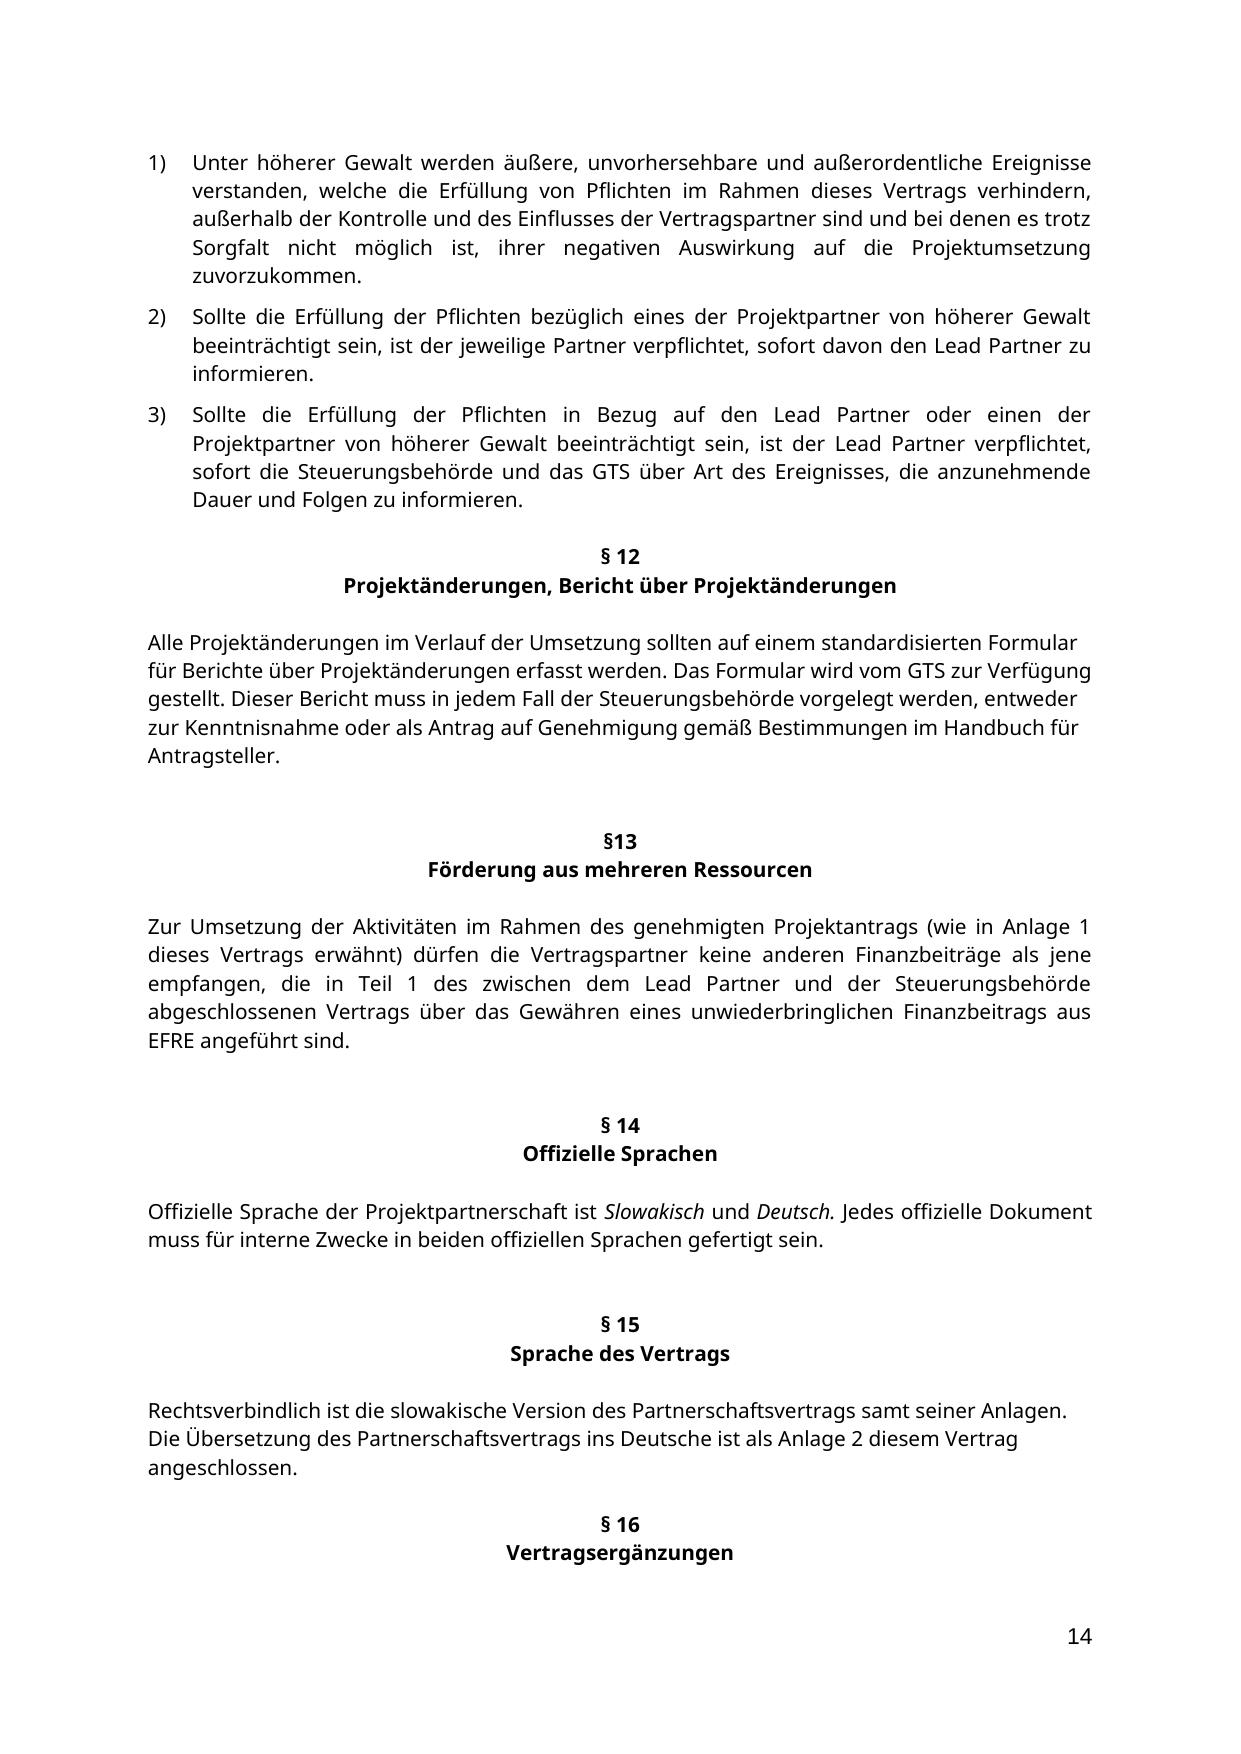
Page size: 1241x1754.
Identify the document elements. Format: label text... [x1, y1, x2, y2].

text Alle Projektänderungen im Verlauf der Umsetzung sollten auf einem standardisierten Formular für Berichte über Projektänderungen erfasst werden. Das Formular wird vom GTS zur Verfügung gestellt. Dieser Bericht muss in jedem Fall der Steuerungsbehörde vorgelegt werden, entweder zur Kenntnisnahme oder als Antrag auf Genehmigung gemäß Bestimmungen im Handbuch für Antragsteller. [148, 628, 1092, 770]
text §13 [148, 827, 1092, 855]
text § 12 [148, 542, 1092, 571]
text Offizielle Sprachen [148, 1139, 1092, 1168]
list Sollte die Erfüllung der Pflichten in Bezug auf den Lead Partner oder einen der Projektpartner von höherer Gewalt beeinträchtigt sein, ist der Lead Partner verpflichtet, sofort die Steuerungsbehörde und das GTS über Art des Ereignisses, die anzunehmende Dauer und Folgen zu informieren. [148, 400, 1092, 514]
text Vertragsergänzungen [148, 1538, 1092, 1567]
text Offizielle Sprache der Projektpartnerschaft ist Slowakisch und Deutsch. Jedes offizielle Dokument muss für interne Zwecke in beiden offiziellen Sprachen gefertigt sein. [148, 1197, 1092, 1254]
text § 16 [148, 1510, 1092, 1538]
text Zur Umsetzung der Aktivitäten im Rahmen des genehmigten Projektantrags (wie in Anlage 1 dieses Vertrags erwähnt) dürfen die Vertragspartner keine anderen Finanzbeiträge als jene empfangen, die in Teil 1 des zwischen dem Lead Partner und der Steuerungsbehörde abgeschlossenen Vertrags über das Gewähren eines unwiederbringlichen Finanzbeitrags aus EFRE angeführt sind. [148, 912, 1092, 1054]
text Sprache des Vertrags [148, 1339, 1092, 1367]
list Unter höherer Gewalt werden äußere, unvorhersehbare und außerordentliche Ereignisse verstanden, welche die Erfüllung von Pflichten im Rahmen dieses Vertrags verhindern, außerhalb der Kontrolle und des Einflusses der Vertragspartner sind und bei denen es trotz Sorgfalt nicht möglich ist, ihrer negativen Auswirkung auf die Projektumsetzung zuvorzukommen. [148, 148, 1092, 290]
text Projektänderungen, Bericht über Projektänderungen [148, 571, 1092, 599]
text Förderung aus mehreren Ressourcen [148, 855, 1092, 884]
text § 14 [148, 1111, 1092, 1139]
list Sollte die Erfüllung der Pflichten bezüglich eines der Projektpartner von höherer Gewalt beeinträchtigt sein, ist der jeweilige Partner verpflichtet, sofort davon den Lead Partner zu informieren. [148, 302, 1092, 388]
text § 15 [148, 1311, 1092, 1339]
text Rechtsverbindlich ist die slowakische Version des Partnerschaftsvertrags samt seiner Anlagen. Die Übersetzung des Partnerschaftsvertrags ins Deutsche ist als Anlage 2 diesem Vertrag angeschlossen. [148, 1396, 1092, 1481]
